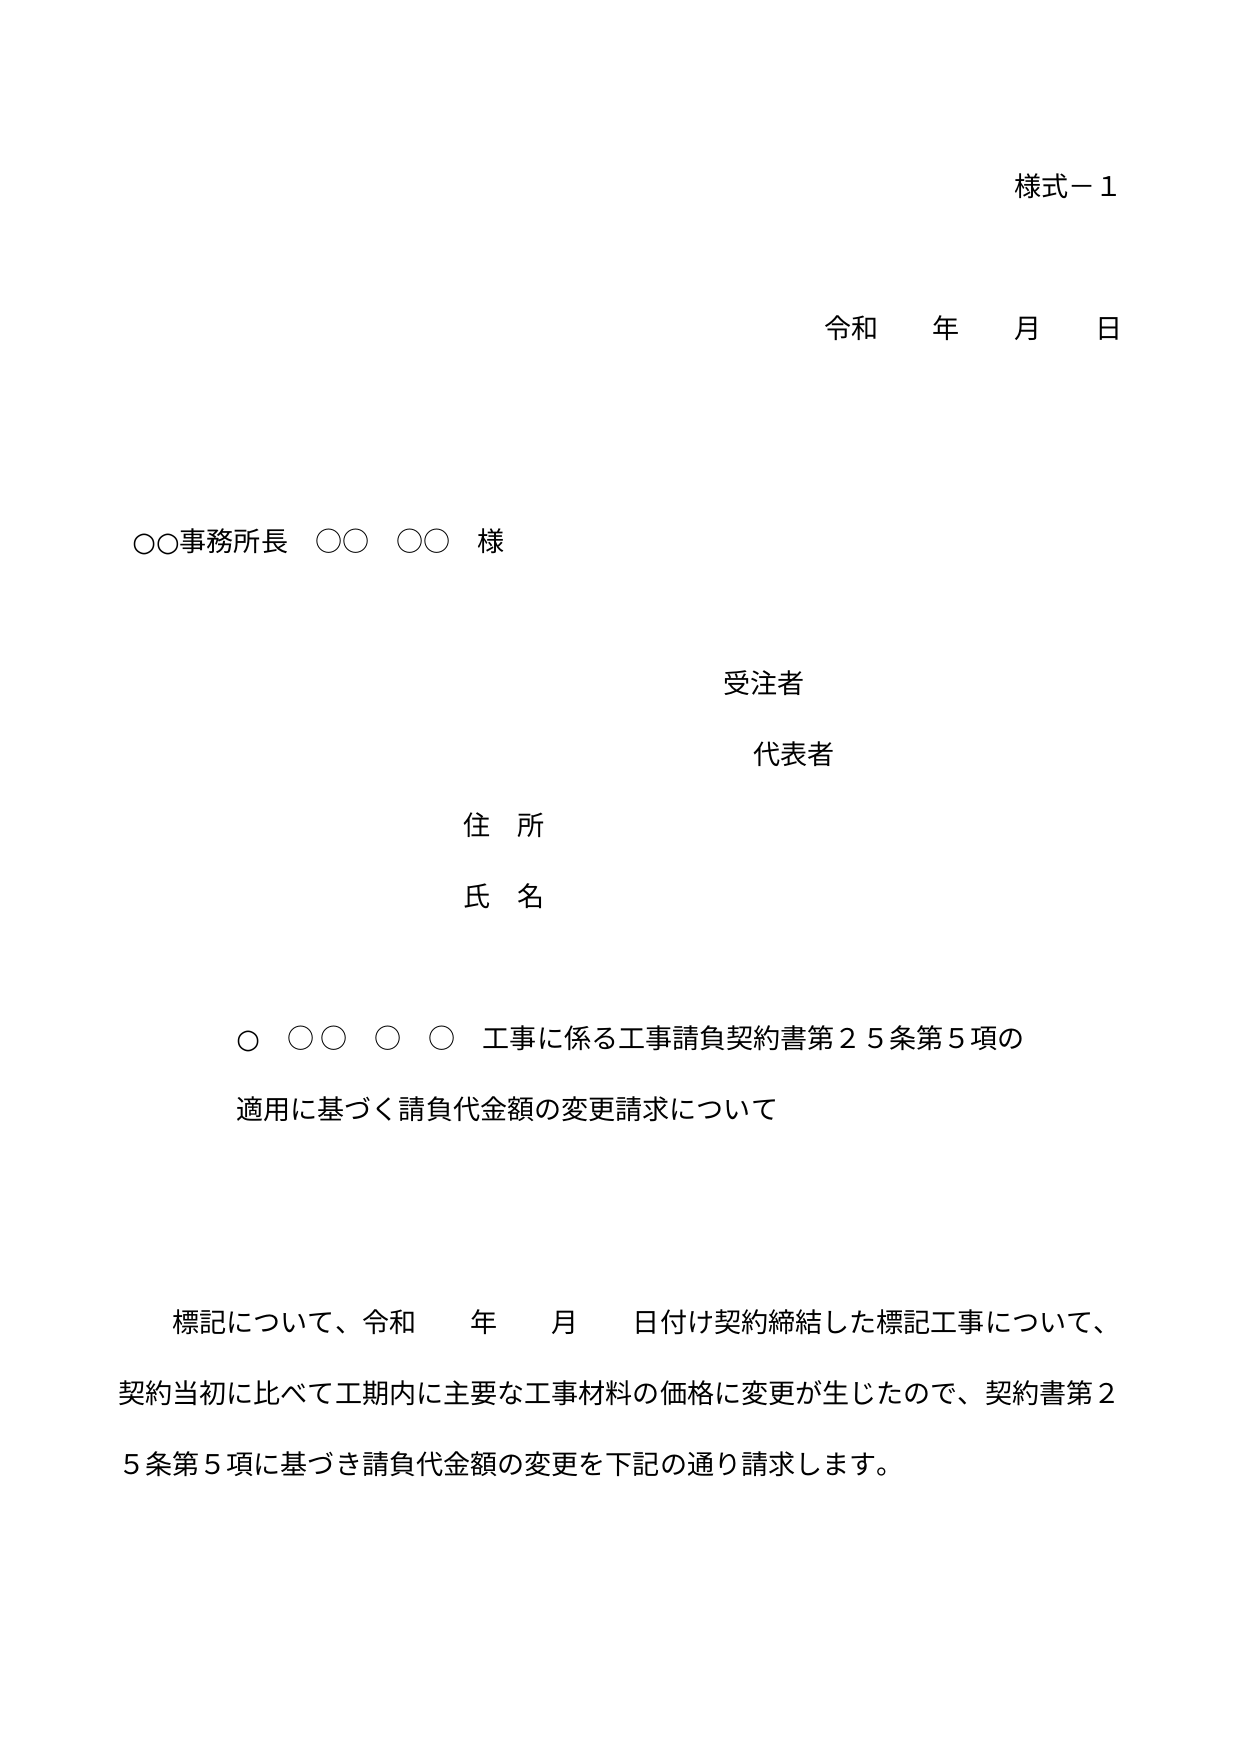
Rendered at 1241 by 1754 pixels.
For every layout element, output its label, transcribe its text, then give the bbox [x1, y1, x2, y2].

text ○ ○ ○ ○ ○ 工事に係る工事請負契約書第２５条第５項の [236, 1001, 1122, 1072]
text 受注者 [723, 646, 1122, 717]
text 氏 名 [118, 859, 1122, 930]
text 様式－１ [118, 149, 1122, 220]
text 住 所 [118, 788, 1122, 859]
text 標記について、令和 年 月 日付け契約締結した標記工事について、契約当初に比べて工期内に主要な工事材料の価格に変更が生じたので、契約書第２５条第５項に基づき請負代金額の変更を下記の通り請求します。 [118, 1285, 1122, 1498]
text 適用に基づく請負代金額の変更請求について [236, 1072, 1122, 1143]
text 令和 年 月 日 [118, 291, 1122, 362]
text ○○事務所長 ○○ ○○ 様 [118, 504, 1122, 575]
text 代表者 [753, 717, 1122, 788]
